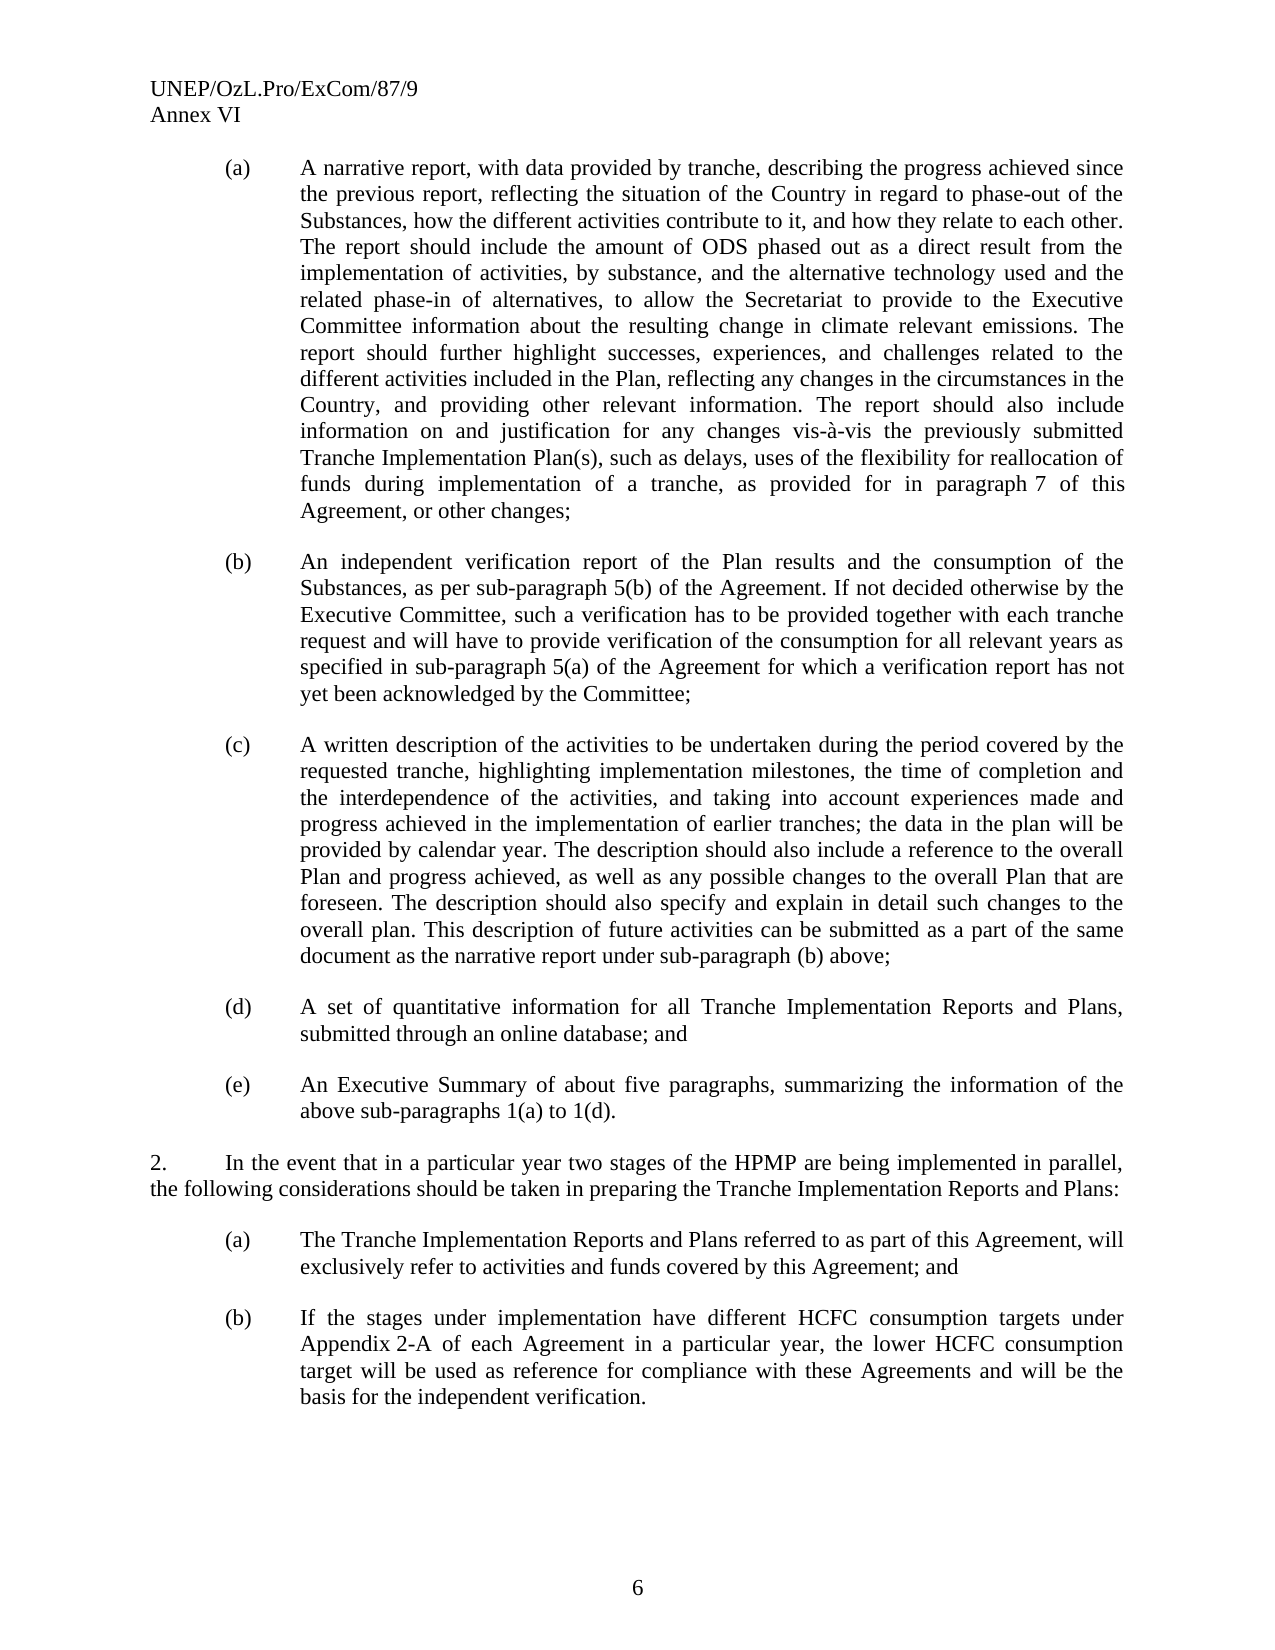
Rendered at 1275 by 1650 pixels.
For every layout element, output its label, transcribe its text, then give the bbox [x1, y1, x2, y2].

subtitle A written description of the activities to be undertaken during the period covered by the requested tranche, highlighting implementation milestones, the time of completion and the interdependence of the activities, and taking into account experiences made and progress achieved in the implementation of earlier tranches; the data in the plan will be provided by calendar year. The description should also include a reference to the overall Plan and progress achieved, as well as any possible changes to the overall Plan that are foreseen. The description should also specify and explain in detail such changes to the overall plan. This description of future activities can be submitted as a part of the same document as the narrative report under sub-paragraph (b) above; [225, 731, 1125, 968]
subtitle If the stages under implementation have different HCFC consumption targets under Appendix 2-A of each Agreement in a particular year, the lower HCFC consumption target will be used as reference for compliance with these Agreements and will be the basis for the independent verification. [225, 1304, 1125, 1409]
subtitle A set of quantitative information for all Tranche Implementation Reports and Plans, submitted through an online database; and [225, 993, 1125, 1046]
subtitle An independent verification report of the Plan results and the consumption of the Substances, as per sub-paragraph 5(b) of the Agreement. If not decided otherwise by the Executive Committee, such a verification has to be provided together with each tranche request and will have to provide verification of the consumption for all relevant years as specified in sub-paragraph 5(a) of the Agreement for which a verification report has not yet been acknowledged by the Committee; [225, 548, 1125, 706]
subtitle In the event that in a particular year two stages of the HPMP are being implemented in parallel, the following considerations should be taken in preparing the Tranche Implementation Reports and Plans: [150, 1149, 1125, 1201]
subtitle An Executive Summary of about five paragraphs, summarizing the information of the above sub-paragraphs 1(a) to 1(d). [225, 1071, 1125, 1124]
subtitle The Tranche Implementation Reports and Plans referred to as part of this Agreement, will exclusively refer to activities and funds covered by this Agreement; and [225, 1226, 1125, 1279]
subtitle A narrative report, with data provided by tranche, describing the progress achieved since the previous report, reflecting the situation of the Country in regard to phase-out of the Substances, how the different activities contribute to it, and how they relate to each other. The report should include the amount of ODS phased out as a direct result from the implementation of activities, by substance, and the alternative technology used and the related phase-in of alternatives, to allow the Secretariat to provide to the Executive Committee information about the resulting change in climate relevant emissions. The report should further highlight successes, experiences, and challenges related to the different activities included in the Plan, reflecting any changes in the circumstances in the Country, and providing other relevant information. The report should also include information on and justification for any changes vis-à-vis the previously submitted Tranche Implementation Plan(s), such as delays, uses of the flexibility for reallocation of funds during implementation of a tranche, as provided for in paragraph 7 of this Agreement, or other changes; [225, 154, 1125, 523]
